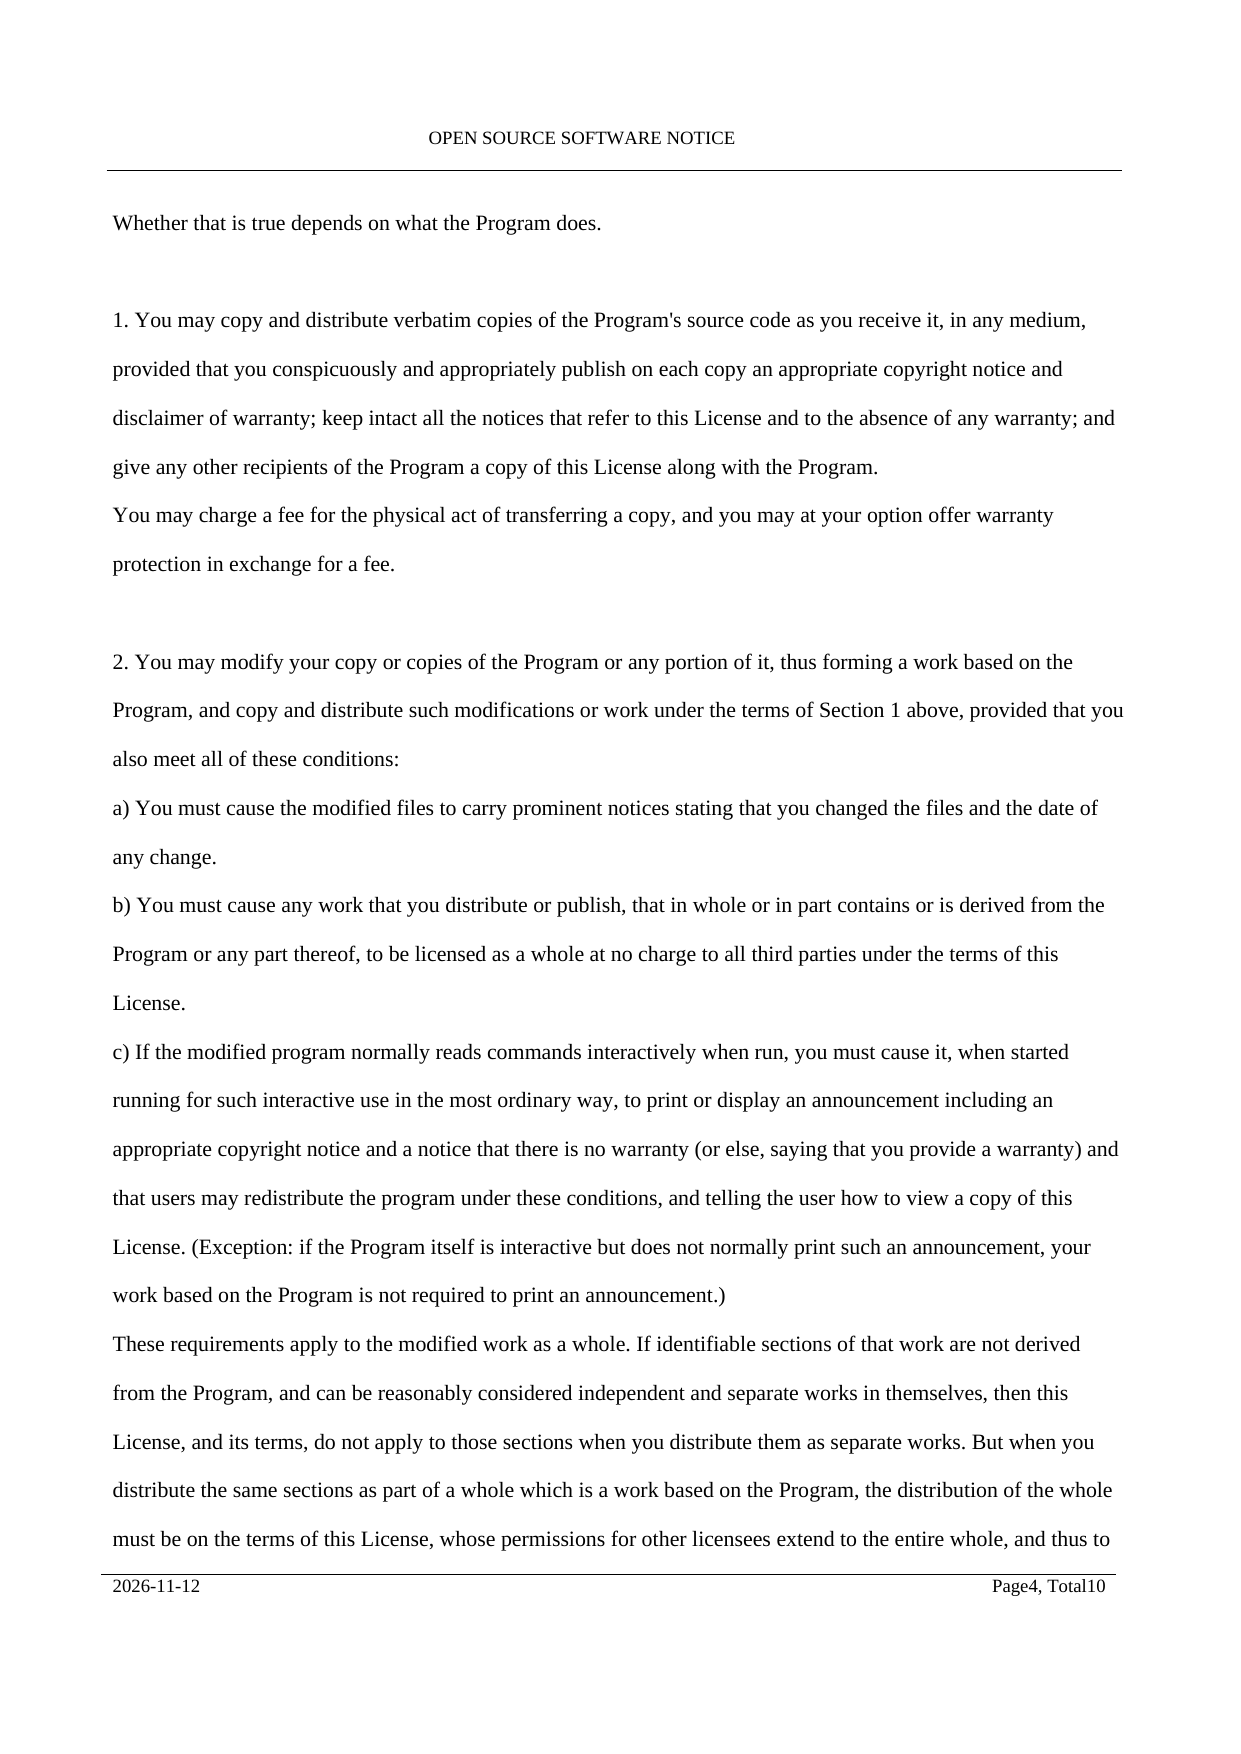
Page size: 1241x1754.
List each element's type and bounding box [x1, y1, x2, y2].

text [112, 206, 1128, 1555]
